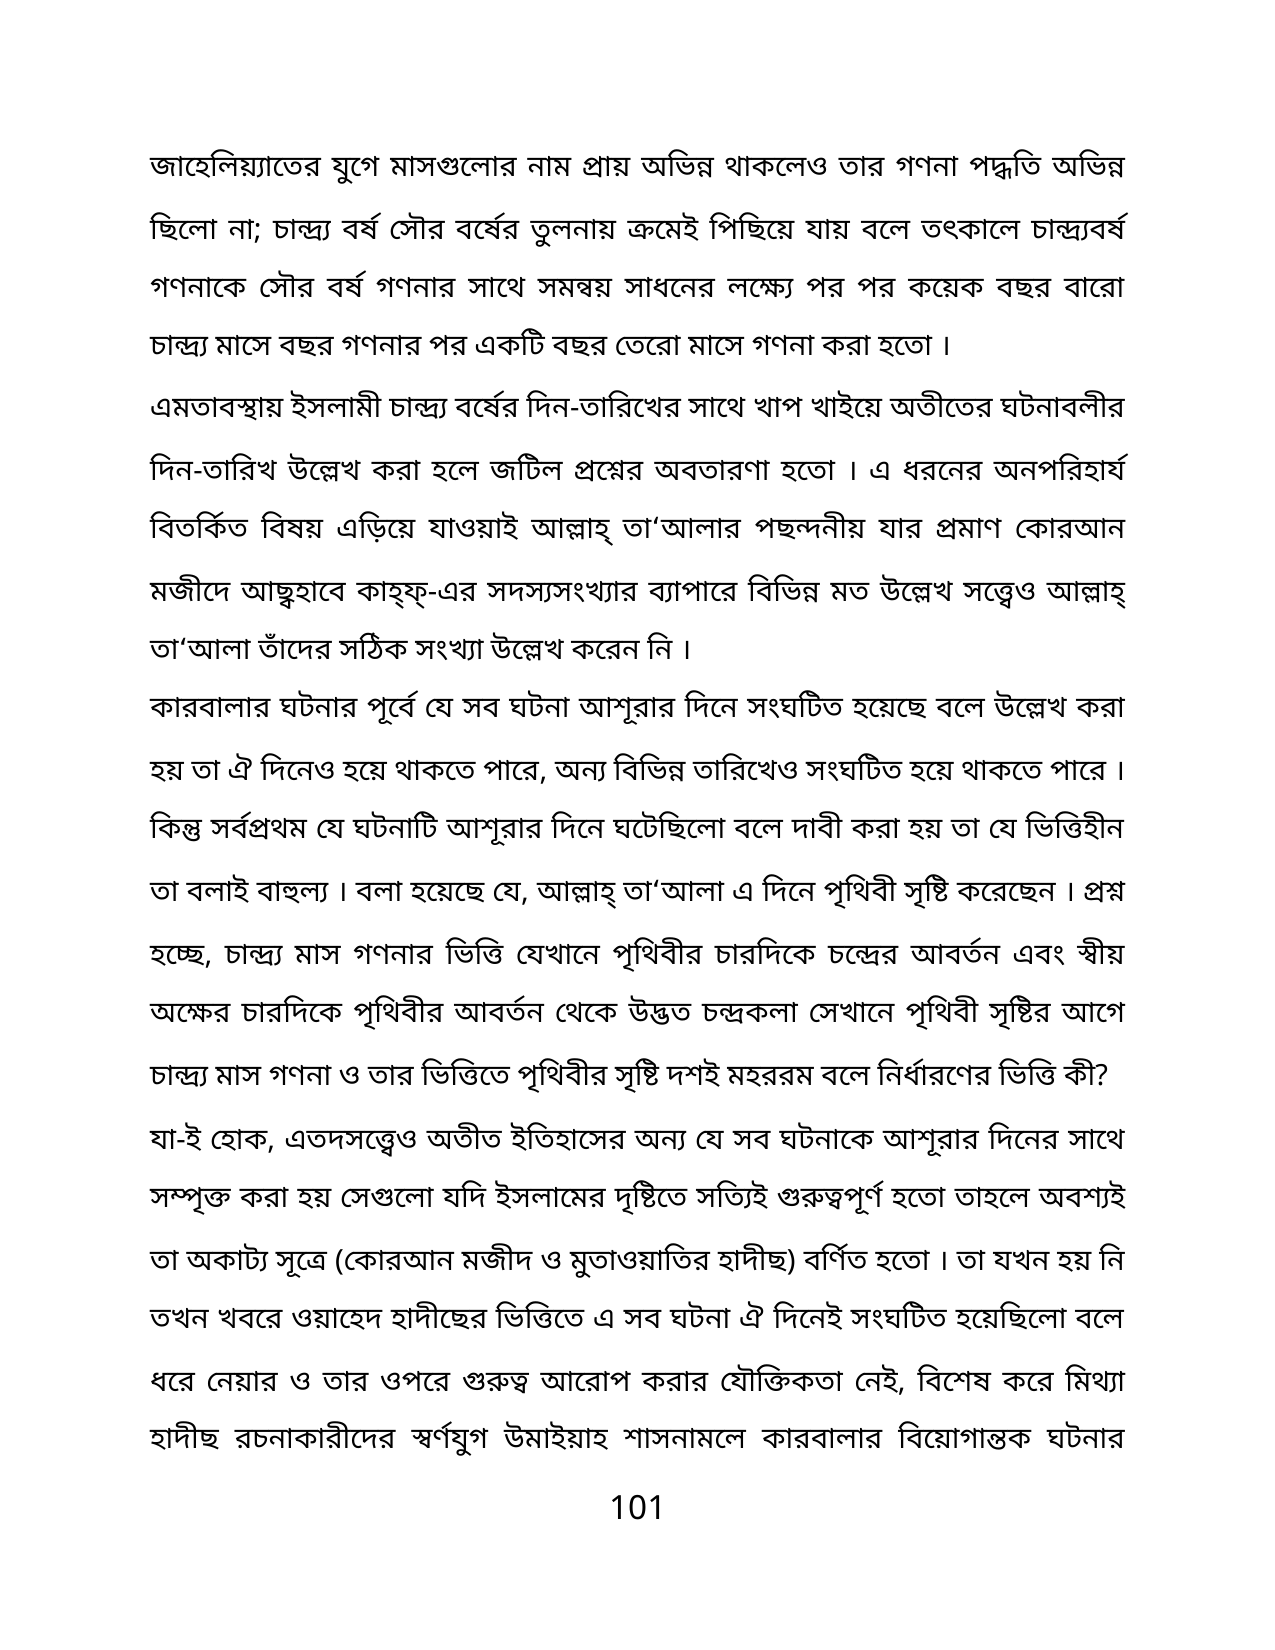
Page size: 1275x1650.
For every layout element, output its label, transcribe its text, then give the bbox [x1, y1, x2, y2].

text কারবালার ঘটনার পূর্বে যে সব ঘটনা আশূরার দিনে সংঘটিত হয়েছে বলে উল্লেখ করা হয় তা ঐ দিনেও হয়ে থাকতে পারে, অন্য বিভিন্ন তারিখেও সংঘটিত হয়ে থাকতে পারে । কিন্তু সর্বপ্রথম যে ঘটনাটি আশূরার দিনে ঘটেছিলো বলে দাবী করা হয় তা যে ভিত্তিহীন তা বলাই বাহুল্য । বলা হয়েছে যে, আল্লাহ্ তা‘আলা এ দিনে পৃথিবী সৃষ্টি করেছেন । প্রশ্ন হচ্ছে, চান্দ্র্য মাস গণনার ভিত্তি যেখানে পৃথিবীর চারদিকে চন্দ্রের আবর্তন এবং স্বীয় অক্ষের চারদিকে পৃথিবীর আবর্তন থেকে উদ্ভত চন্দ্রকলা সেখানে পৃথিবী সৃষ্টির আগে চান্দ্র্য মাস গণনা ও তার ভিত্তিতে পৃথিবীর সৃষ্টি দশই মহররম বলে নির্ধারণের ভিত্তি কী? [150, 691, 1125, 1097]
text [150, 150, 1125, 367]
text এমতাবস্থায় ইসলামী চান্দ্র্য বর্ষের দিন-তারিখের সাথে খাপ খাইয়ে অতীতের ঘটনাবলীর দিন-তারিখ উল্লেখ করা হলে জটিল প্রশ্নের অবতারণা হতো । এ ধরনের অনপরিহার্য বিতর্কিত বিষয় এড়িয়ে যাওয়াই আল্লাহ্ তা‘আলার পছন্দনীয় যার প্রমাণ কোরআন মজীদে আছ্বহাবে কাহ্ফ্-এর সদস্যসংখ্যার ব্যাপারে বিভিন্ন মত উল্লেখ সত্ত্বেও আল্লাহ্ তা‘আলা তাঁদের সঠিক সংখ্যা উল্লেখ করেন নি । [150, 387, 1125, 672]
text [150, 1118, 1125, 1461]
